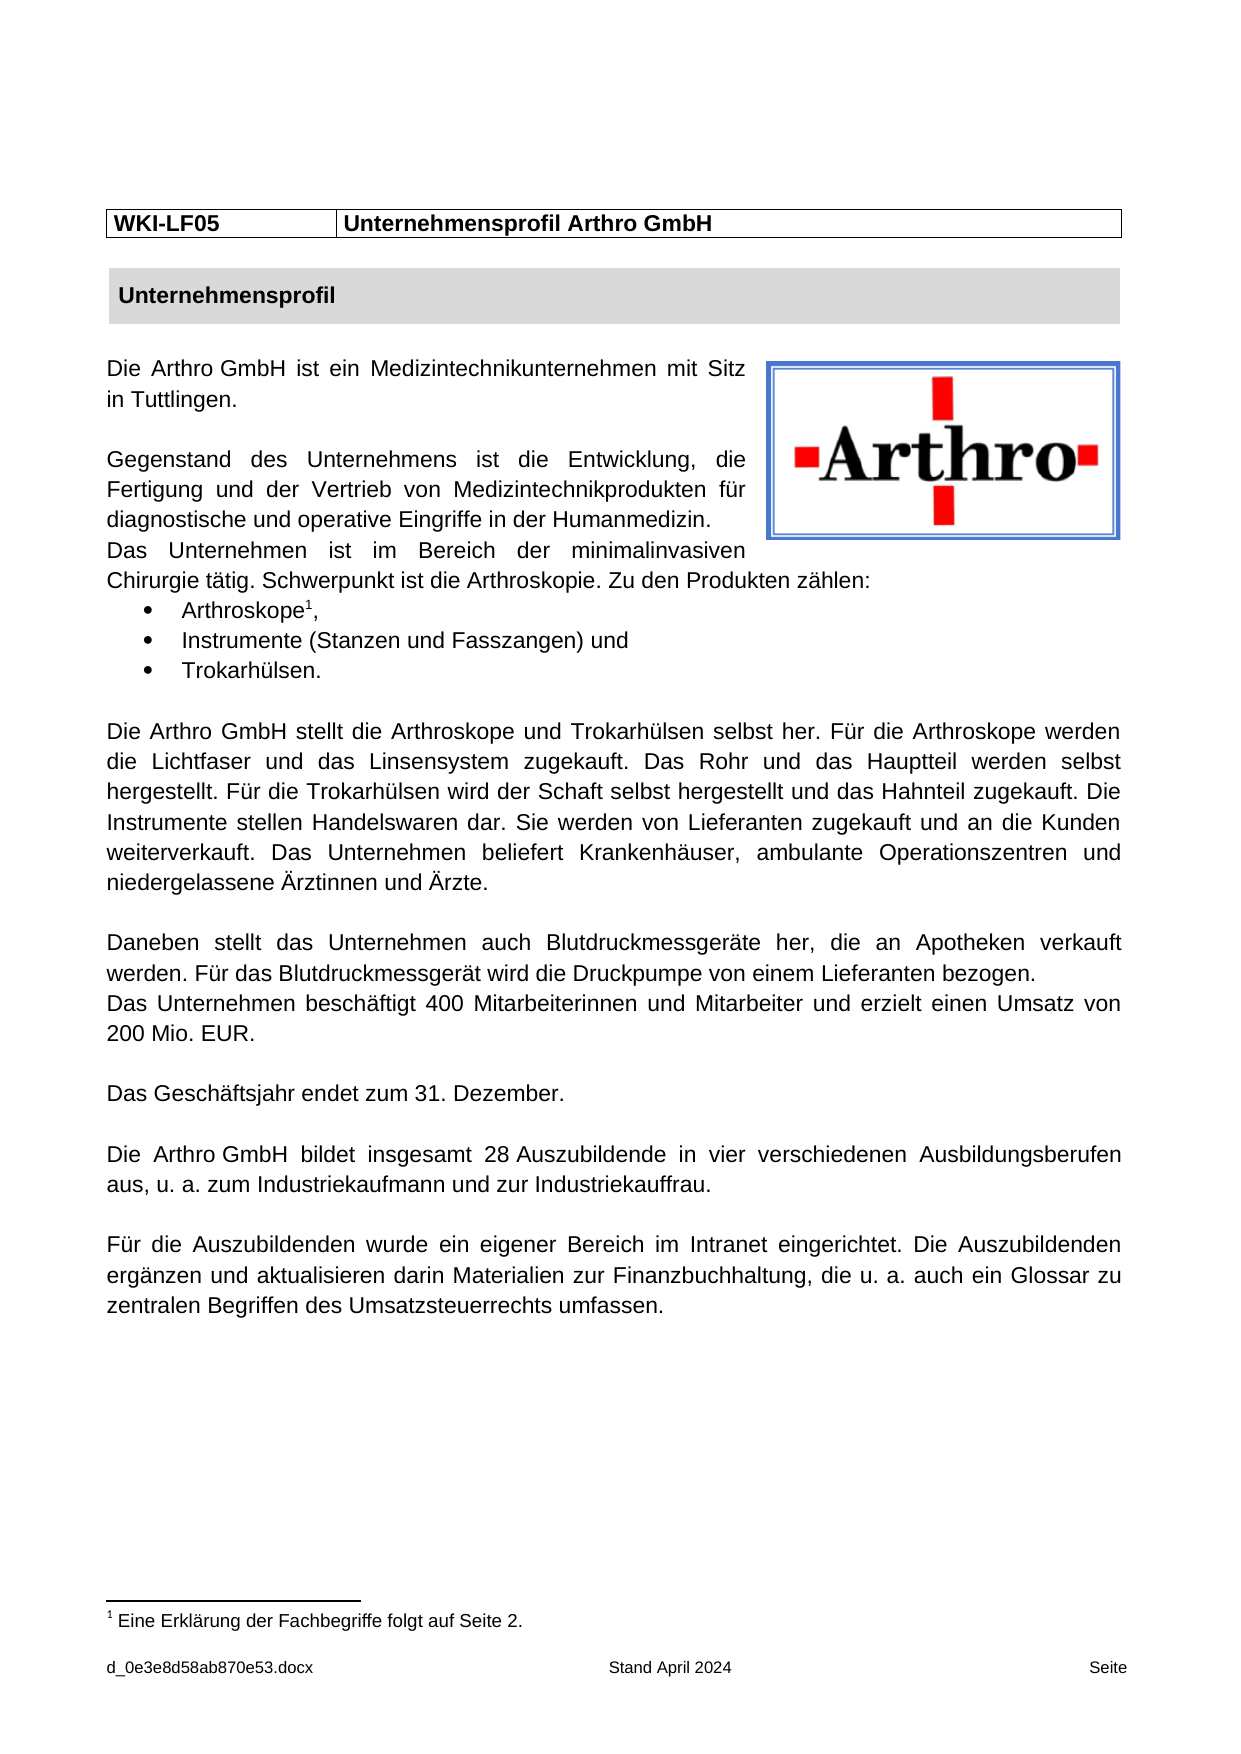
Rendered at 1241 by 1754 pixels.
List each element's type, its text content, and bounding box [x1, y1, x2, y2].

list Instrumente (Stanzen und Fasszangen) und [144, 627, 1122, 653]
text Die Arthro GmbH ist ein Medizintechnikunternehmen mit Sitz in Tuttlingen. [106, 355, 1122, 412]
text Für die Auszubildenden wurde ein eigener Bereich im Intranet eingerichtet. Die Auszubildenden ergänzen und aktualisieren darin Materialien zur Finanzbuchhaltung, die u. a. auch ein Glossar zu zentralen Begriffen des Umsatzsteuerrechts umfassen. [106, 1231, 1122, 1318]
text Daneben stellt das Unternehmen auch Blutdruckmessgeräte her, die an Apotheken verkauft werden. Für das Blutdruckmessgerät wird die Druckpumpe von einem Lieferanten bezogen. [106, 929, 1122, 986]
text Das Geschäftsjahr endet zum 31. Dezember. [106, 1080, 1122, 1107]
text Die Arthro GmbH bildet insgesamt 28 Auszubildende in vier verschiedenen Ausbildungsberufen aus, u. a. zum Industriekaufmann und zur Industriekauffrau. [106, 1141, 1122, 1197]
table_header WKI-LF05 [107, 210, 336, 237]
list Trokarhülsen. [144, 657, 1122, 684]
table_header Unternehmensprofil Arthro GmbH [337, 210, 1121, 237]
text Unternehmensprofil [110, 269, 1119, 323]
list Arthroskope, [144, 597, 1122, 623]
text Das Unternehmen ist im Bereich der minimalinvasiven Chirurgie tätig. Schwerpunkt ist die Arthroskopie. Zu den Produkten zählen: [106, 537, 1122, 593]
picture [764, 357, 1121, 539]
text Das Unternehmen beschäftigt 400 Mitarbeiterinnen und Mitarbeiter und erzielt einen Umsatz von 200 Mio. EUR. [106, 990, 1122, 1046]
text Die Arthro GmbH stellt die Arthroskope und Trokarhülsen selbst her. Für die Arthroskope werden die Lichtfaser und das Linsensystem zugekauft. Das Rohr und das Hauptteil werden selbst hergestellt. Für die Trokarhülsen wird der Schaft selbst hergestellt und das Hahnteil zugekauft. Die Instrumente stellen Handelswaren dar. Sie werden von Lieferanten zugekauft und an die Kunden weiterverkauft. Das Unternehmen beliefert Krankenhäuser, ambulante Operationszentren und niedergelassene Ärztinnen und Ärzte. [106, 718, 1122, 895]
text Gegenstand des Unternehmens ist die Entwicklung, die Fertigung und der Vertrieb von Medizintechnikprodukten für diagnostische und operative Eingriffe in der Humanmedizin. [106, 446, 764, 533]
